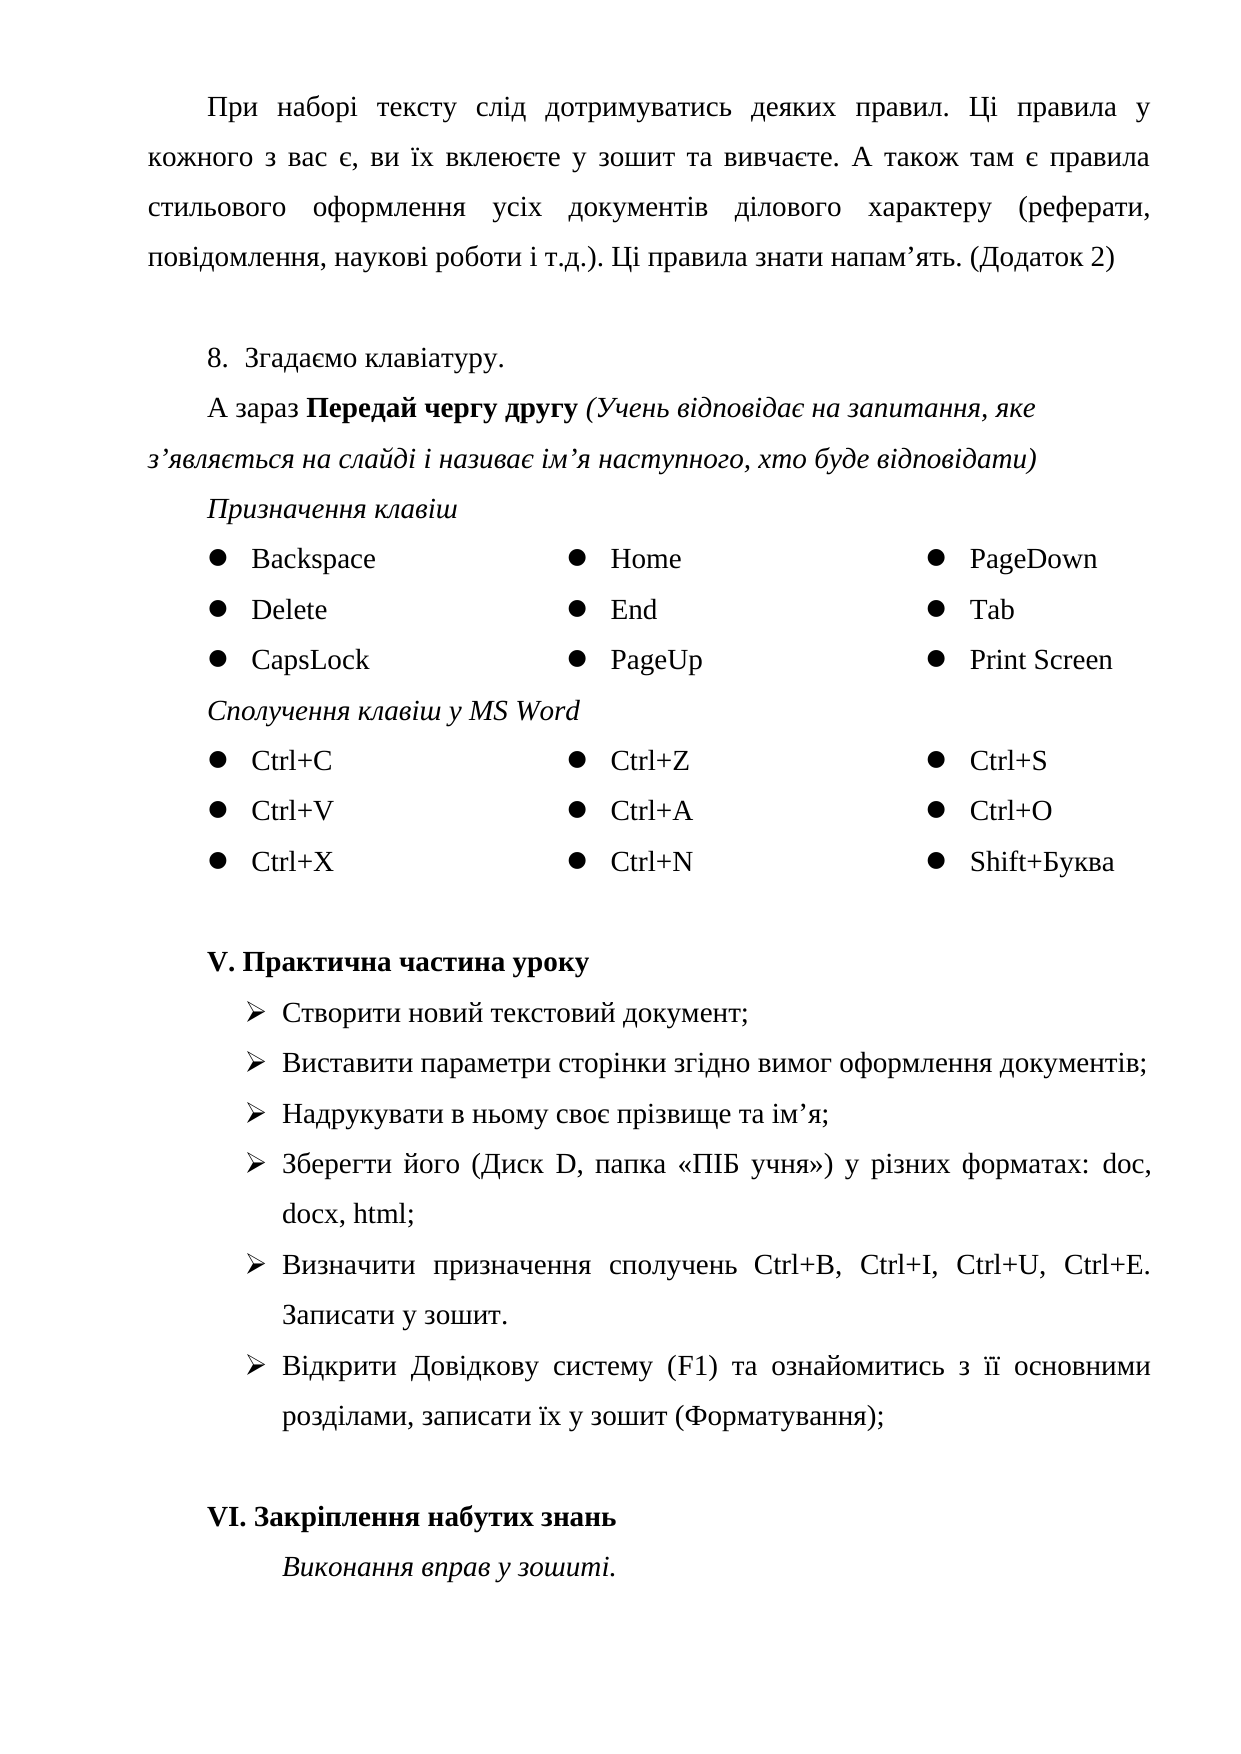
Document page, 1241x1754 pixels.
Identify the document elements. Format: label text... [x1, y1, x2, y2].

list Ctrl+C [148, 743, 433, 777]
list Відкрити Довідкову систему (F1) та ознайомитись з її основними розділами, записати їх у зошит (Форматування); [244, 1348, 1152, 1432]
text Сполучення клавіш у MS Word [148, 693, 1152, 726]
list Визначити призначення сполучень Ctrl+B, Ctrl+I, Ctrl+U, Ctrl+E. Записати у зошит. [244, 1247, 1152, 1331]
text Призначення клавіш [148, 491, 1152, 525]
list PageUp [507, 642, 792, 676]
list Згадаємо клавіатуру. [207, 340, 1152, 374]
list Ctrl+O [866, 793, 1152, 827]
list Print Screen [866, 642, 1152, 676]
list При наборі тексту слід дотримуватись деяких правил. Ці правила у кожного з вас є, ви їх вклеюєте у зошит та вивчаєте. А також там є правила стильового оформлення усіх документів ділового характеру (реферати, повідомлення, наукові роботи і т.д.). Ці правила знати напам’ять. (Додаток 2) [148, 89, 1152, 273]
list Ctrl+X [148, 844, 433, 877]
text А зараз Передай чергу другу (Учень відповідає на запитання, яке з’являється на слайді і називає ім’я наступного, хто буде відповідати) [148, 391, 1152, 474]
list Tab [866, 592, 1152, 626]
list Надрукувати в ньому своє прізвище та ім’я; [244, 1096, 1152, 1129]
list Виконання вправ у зошиті. [282, 1549, 1152, 1582]
list Ctrl+A [507, 793, 792, 827]
list PageDown [866, 541, 1152, 575]
list Ctrl+S [866, 743, 1152, 777]
list Ctrl+V [148, 793, 433, 827]
text VI. Закріплення набутих знань [148, 1499, 1152, 1532]
list Ctrl+N [507, 844, 792, 877]
list CapsLock [148, 642, 433, 676]
list Створити новий текстовий документ; [244, 995, 1152, 1028]
list Shift+Буква [866, 844, 1152, 877]
list Backspace [148, 541, 433, 575]
list Delete [148, 592, 433, 626]
list End [507, 592, 792, 626]
list Виставити параметри сторінки згідно вимог оформлення документів; [244, 1045, 1152, 1079]
list Зберегти його (Диск D, папка «ПІБ учня») у різних форматах: doc, docx, html; [244, 1146, 1152, 1230]
text V. Практична частина уроку [148, 944, 1152, 978]
list Home [507, 541, 792, 575]
list Ctrl+Z [507, 743, 792, 777]
